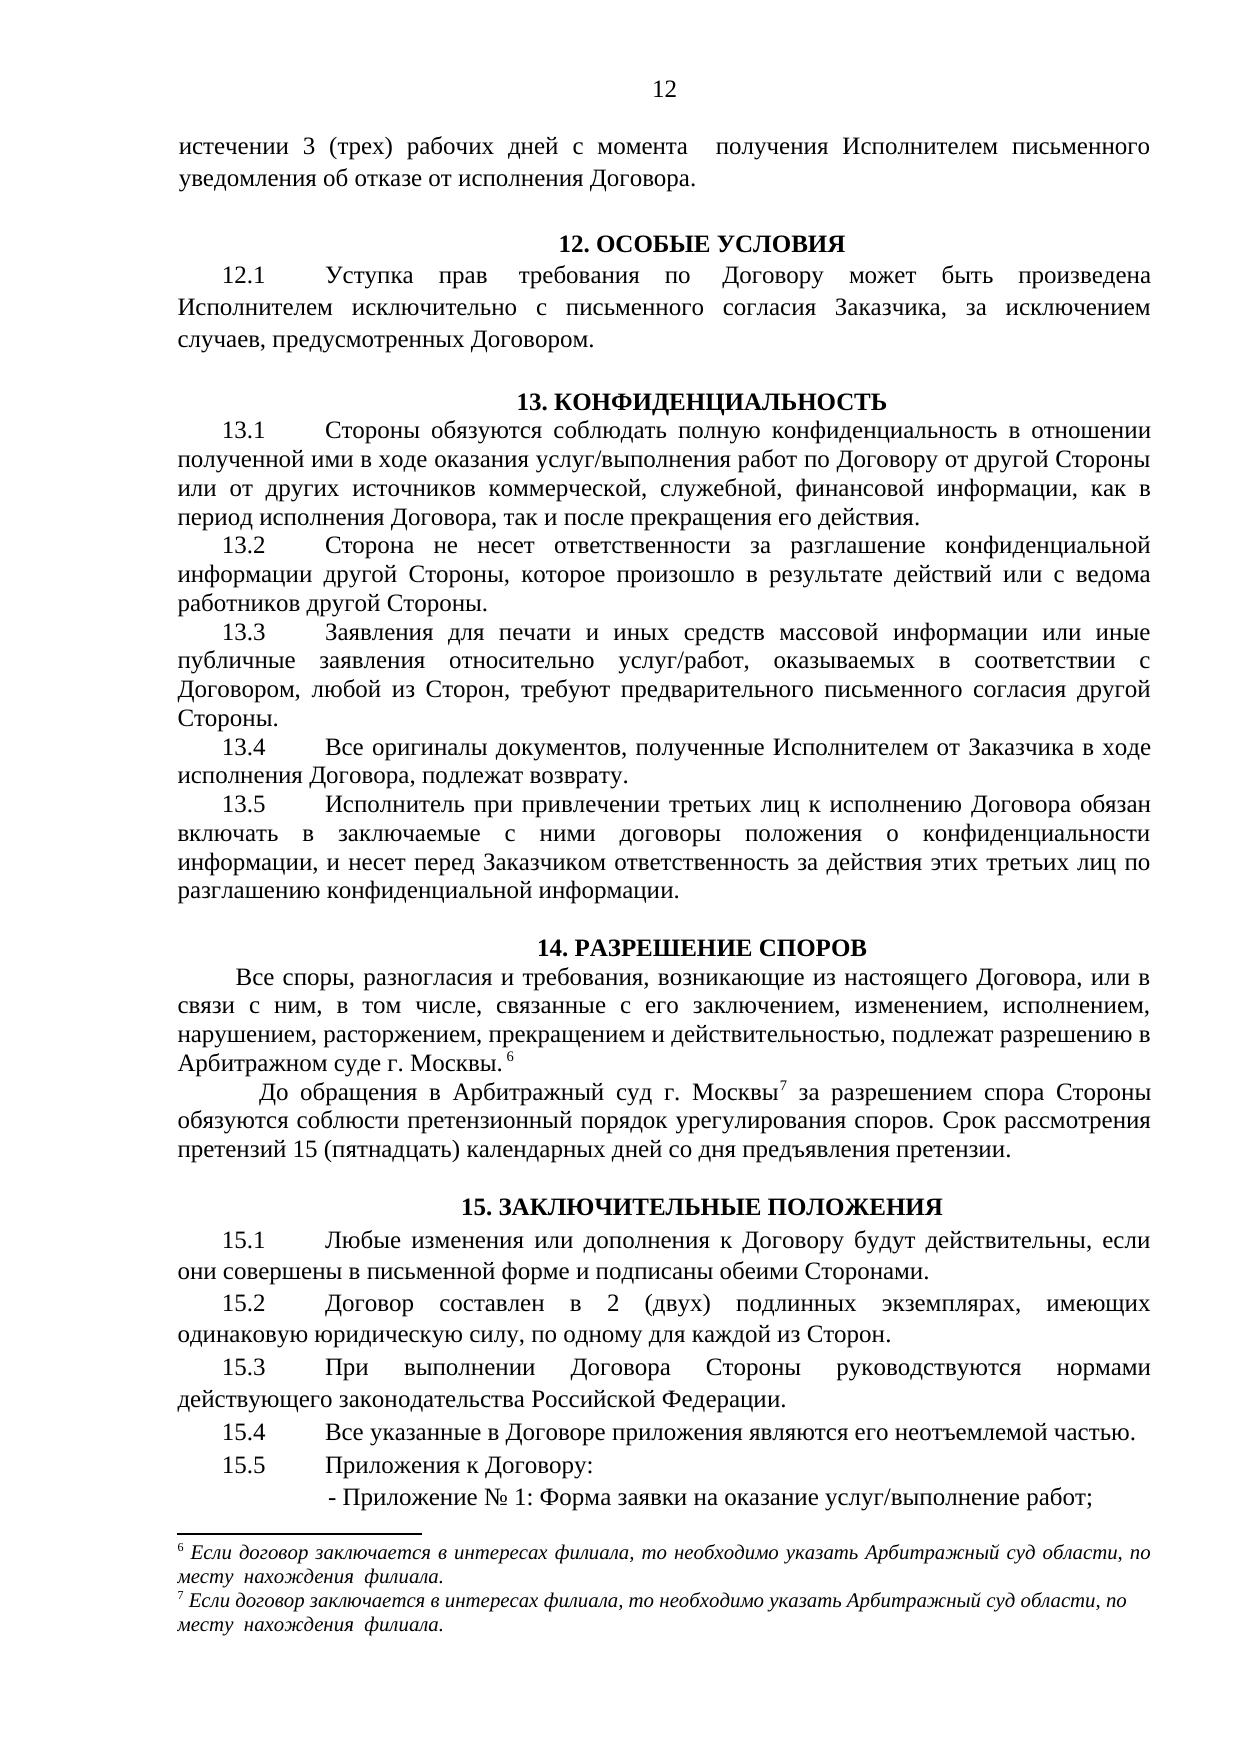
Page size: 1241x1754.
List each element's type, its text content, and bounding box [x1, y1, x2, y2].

list Все оригиналы документов, полученные Исполнителем от Заказчика в ходе исполнения Договора, подлежат возврату. [177, 732, 1152, 789]
list Приложения к Договору: [177, 1450, 1152, 1479]
list ОСОБЫЕ УСЛОВИЯ [252, 229, 1152, 258]
list - Приложение № 1: Форма заявки на оказание услуг/выполнение работ; [222, 1482, 1152, 1510]
list ЗАКЛЮЧИТЕЛЬНЫЕ ПОЛОЖЕНИЯ [252, 1192, 1152, 1221]
list Сторона не несет ответственности за разглашение конфиденциальной информации другой Стороны, которое произошло в результате действий или с ведома работников другой Стороны. [177, 531, 1152, 617]
list Уступка прав требования по Договору может быть произведена Исполнителем исключительно с письменного согласия Заказчика, за исключением случаев, предусмотренных Договором. [177, 261, 1152, 352]
list Любые изменения или дополнения к Договору будут действительны, если они совершены в письменной форме и подписаны обеими Сторонами. [177, 1225, 1152, 1285]
list Заявления для печати и иных средств массовой информации или иные публичные заявления относительно услуг/работ, оказываемых в соответствии с Договором, любой из Сторон, требуют предварительного письменного согласия другой Стороны. [177, 617, 1152, 732]
subtitle КОНФИДЕНЦИАЛЬНОСТЬ [252, 387, 1152, 416]
list Стороны обязуются соблюдать полную конфиденциальность в отношении полученной ими в ходе оказания услуг/выполнения работ по Договору от другой Стороны или от других источников коммерческой, служебной, финансовой информации, как в период исполнения Договора, так и после прекращения его действия. [177, 416, 1152, 531]
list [178, 131, 1152, 192]
list Исполнитель при привлечении третьих лиц к исполнению Договора обязан включать в заключаемые с ними договоры положения о конфиденциальности информации, и несет перед Заказчиком ответственность за действия этих третьих лиц по разглашению конфиденциальной информации. [177, 789, 1152, 904]
text Все споры, разногласия и требования, возникающие из настоящего Договора, или в связи с ним, в том числе, связанные с его заключением, изменением, исполнением, нарушением, расторжением, прекращением и действительностью, подлежат разрешению в Арбитражном суде г. Москвы. [177, 962, 1152, 1077]
subtitle РАЗРЕШЕНИЕ СПОРОВ [252, 933, 1152, 962]
list При выполнении Договора Стороны руководствуются нормами действующего законодательства Российской Федерации. [177, 1352, 1152, 1413]
list Все указанные в Договоре приложения являются его неотъемлемой частью. [177, 1417, 1152, 1446]
list Договор составлен в 2 (двух) подлинных экземплярах, имеющих одинаковую юридическую силу, по одному для каждой из Сторон. [177, 1288, 1152, 1348]
text До обращения в Арбитражный суд г. Москвы за разрешением спора Стороны обязуются соблюсти претензионный порядок урегулирования споров. Срок рассмотрения претензий 15 (пятнадцать) календарных дней со дня предъявления претензии. [177, 1077, 1152, 1163]
